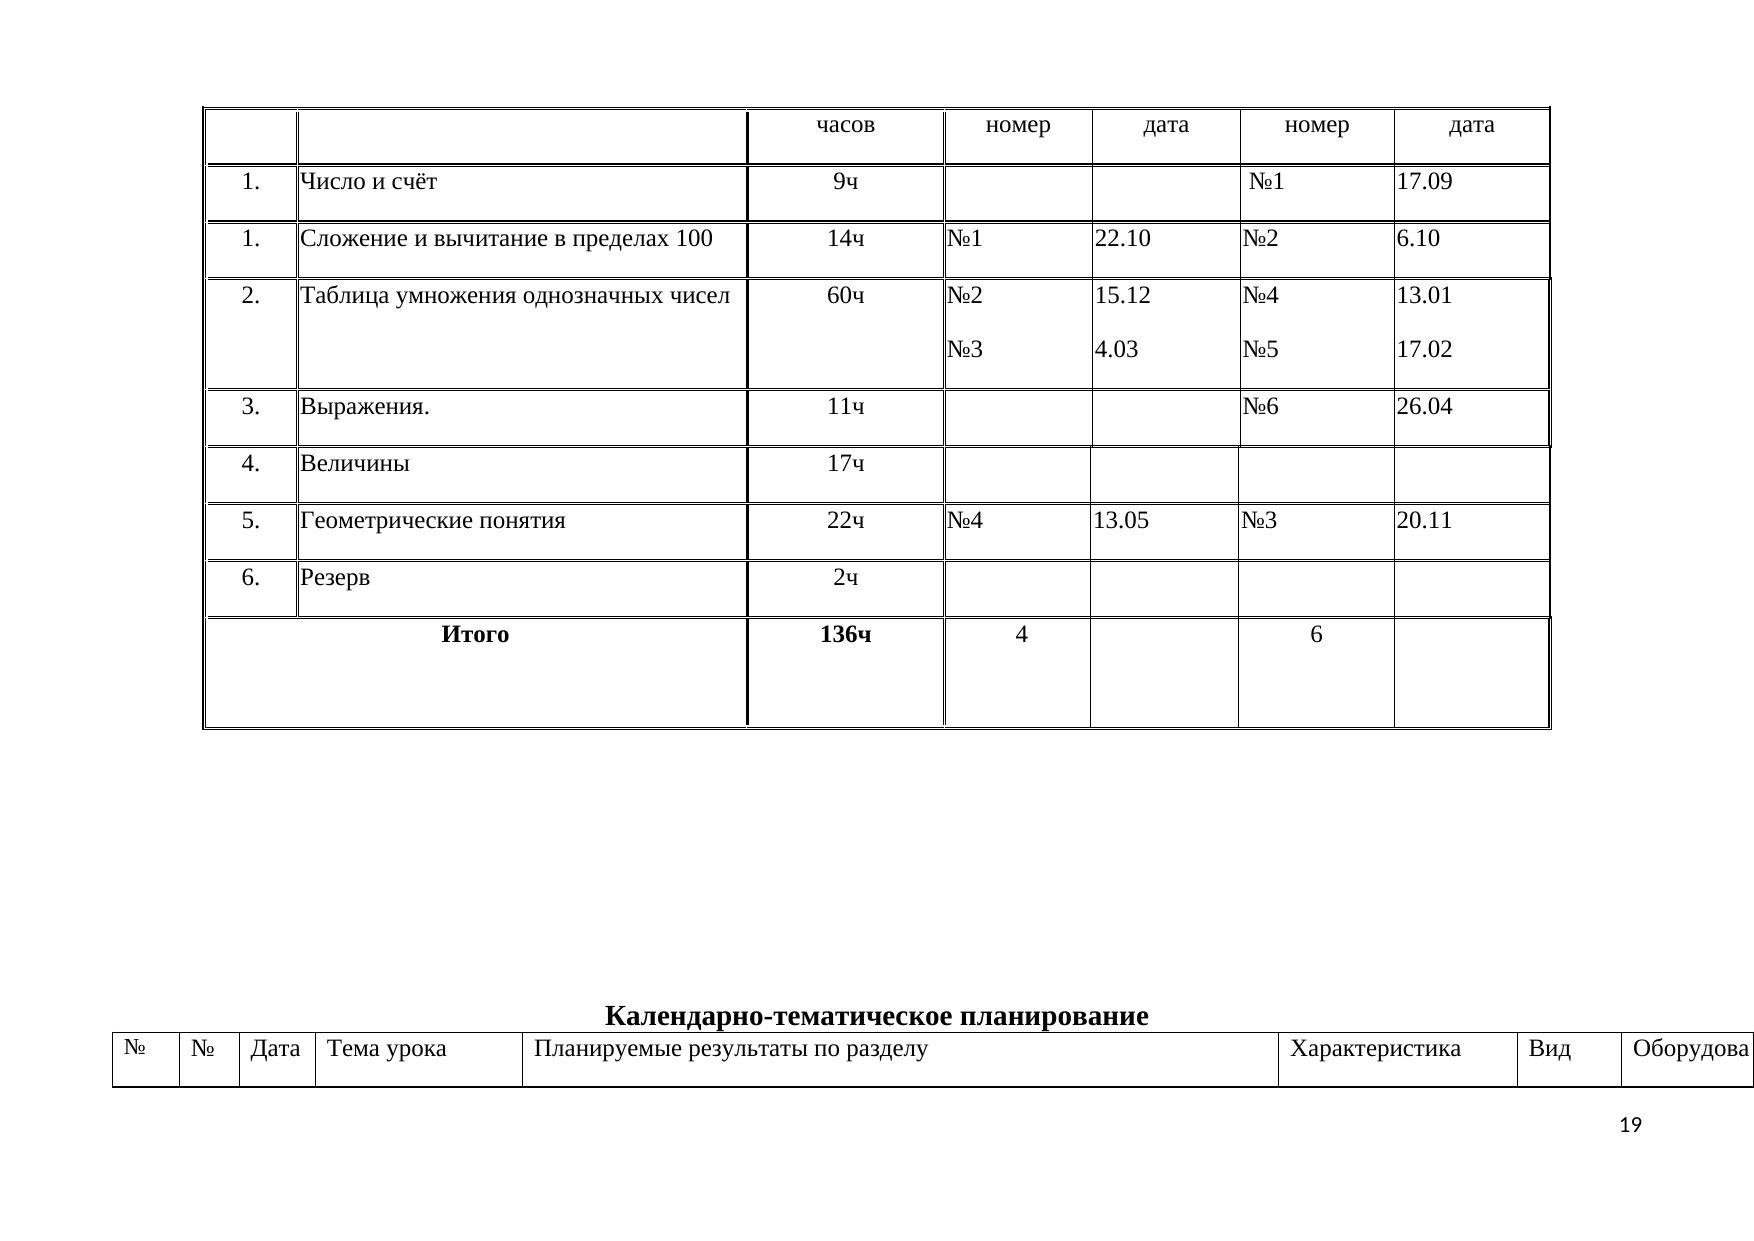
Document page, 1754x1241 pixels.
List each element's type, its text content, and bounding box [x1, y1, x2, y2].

table_cell №2 [1241, 224, 1394, 277]
table_cell 26.04 [1395, 391, 1548, 445]
table_cell номер [944, 108, 1092, 163]
table_cell №3 [1239, 505, 1394, 558]
table_cell [946, 391, 1092, 445]
table_cell 2ч [749, 562, 943, 616]
table_cell [1091, 562, 1238, 616]
table_cell 4. [204, 445, 298, 502]
table_cell [1239, 448, 1394, 502]
table_cell 20.11 [1395, 505, 1549, 558]
table_cell 2. [204, 277, 298, 388]
table_header Планируемые результаты по разделу [523, 1033, 1278, 1086]
table_cell дата [1395, 110, 1549, 163]
table_cell Выражения. [299, 391, 746, 445]
table_header Вид контроля [1518, 1033, 1621, 1086]
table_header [1622, 1033, 1753, 1086]
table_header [1279, 1033, 1517, 1086]
table_cell [1091, 619, 1238, 727]
table_cell [1093, 167, 1240, 220]
table_cell [1395, 562, 1549, 616]
table_cell Итого [204, 616, 747, 727]
table_cell 6. [206, 559, 296, 616]
table_cell 13.05 [1091, 505, 1238, 558]
table_cell 136ч [747, 619, 944, 727]
table_cell 60ч [749, 280, 943, 388]
table_cell [1395, 448, 1549, 502]
table_cell 11ч [749, 391, 943, 445]
table_cell [946, 448, 1090, 502]
table_cell [1093, 391, 1240, 445]
table_cell 1. [206, 163, 296, 220]
table_cell 1. [206, 220, 296, 277]
table_cell 5. [204, 502, 298, 558]
table_cell Сложение и вычитание в пределах 100 [299, 224, 746, 277]
table_cell №1 [946, 224, 1092, 277]
table_cell дата [1093, 110, 1240, 163]
table_cell 17.09 [1395, 167, 1549, 220]
table_cell Резерв [299, 562, 746, 616]
table_cell №4 №5 [1241, 280, 1394, 388]
table_cell 9ч [749, 167, 943, 220]
table_cell 14ч [749, 224, 943, 277]
table_cell Величины [299, 448, 746, 502]
table_cell [1395, 619, 1548, 727]
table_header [113, 1033, 179, 1086]
table_cell номер [1241, 110, 1394, 163]
table_header № п\п (в разделе) [180, 1033, 239, 1086]
table_cell 13.01 17.02 [1395, 280, 1548, 388]
table_cell Число и счёт [299, 167, 746, 220]
table_cell [1091, 448, 1238, 502]
table_cell №2 №3 [946, 280, 1092, 388]
table_cell [946, 562, 1090, 616]
table_cell 4 [944, 616, 1090, 727]
table_header Количество часов [747, 110, 944, 163]
table_cell №1 [1241, 167, 1394, 220]
table_cell №4 [946, 505, 1090, 558]
table_cell 17ч [749, 448, 943, 502]
table_cell 6.10 [1395, 224, 1549, 277]
table_header Название раздела [298, 108, 747, 163]
table_header № п/п [206, 110, 298, 163]
table_cell 3. [204, 388, 298, 445]
table_cell 22ч [749, 505, 943, 558]
table_header Дата [240, 1033, 315, 1086]
table_cell [1239, 562, 1394, 616]
table_cell 6 [1239, 619, 1394, 727]
table_cell №6 [1241, 391, 1394, 445]
table_cell [946, 167, 1092, 220]
table_cell 22.10 [1093, 224, 1240, 277]
text Календарно-тематическое планирование [112, 998, 1642, 1032]
table_cell 15.12 4.03 [1093, 280, 1240, 388]
table_header Тема урока [316, 1033, 522, 1086]
table_cell Геометрические понятия [299, 505, 746, 558]
table_cell Таблица умножения однозначных чисел [299, 280, 746, 388]
